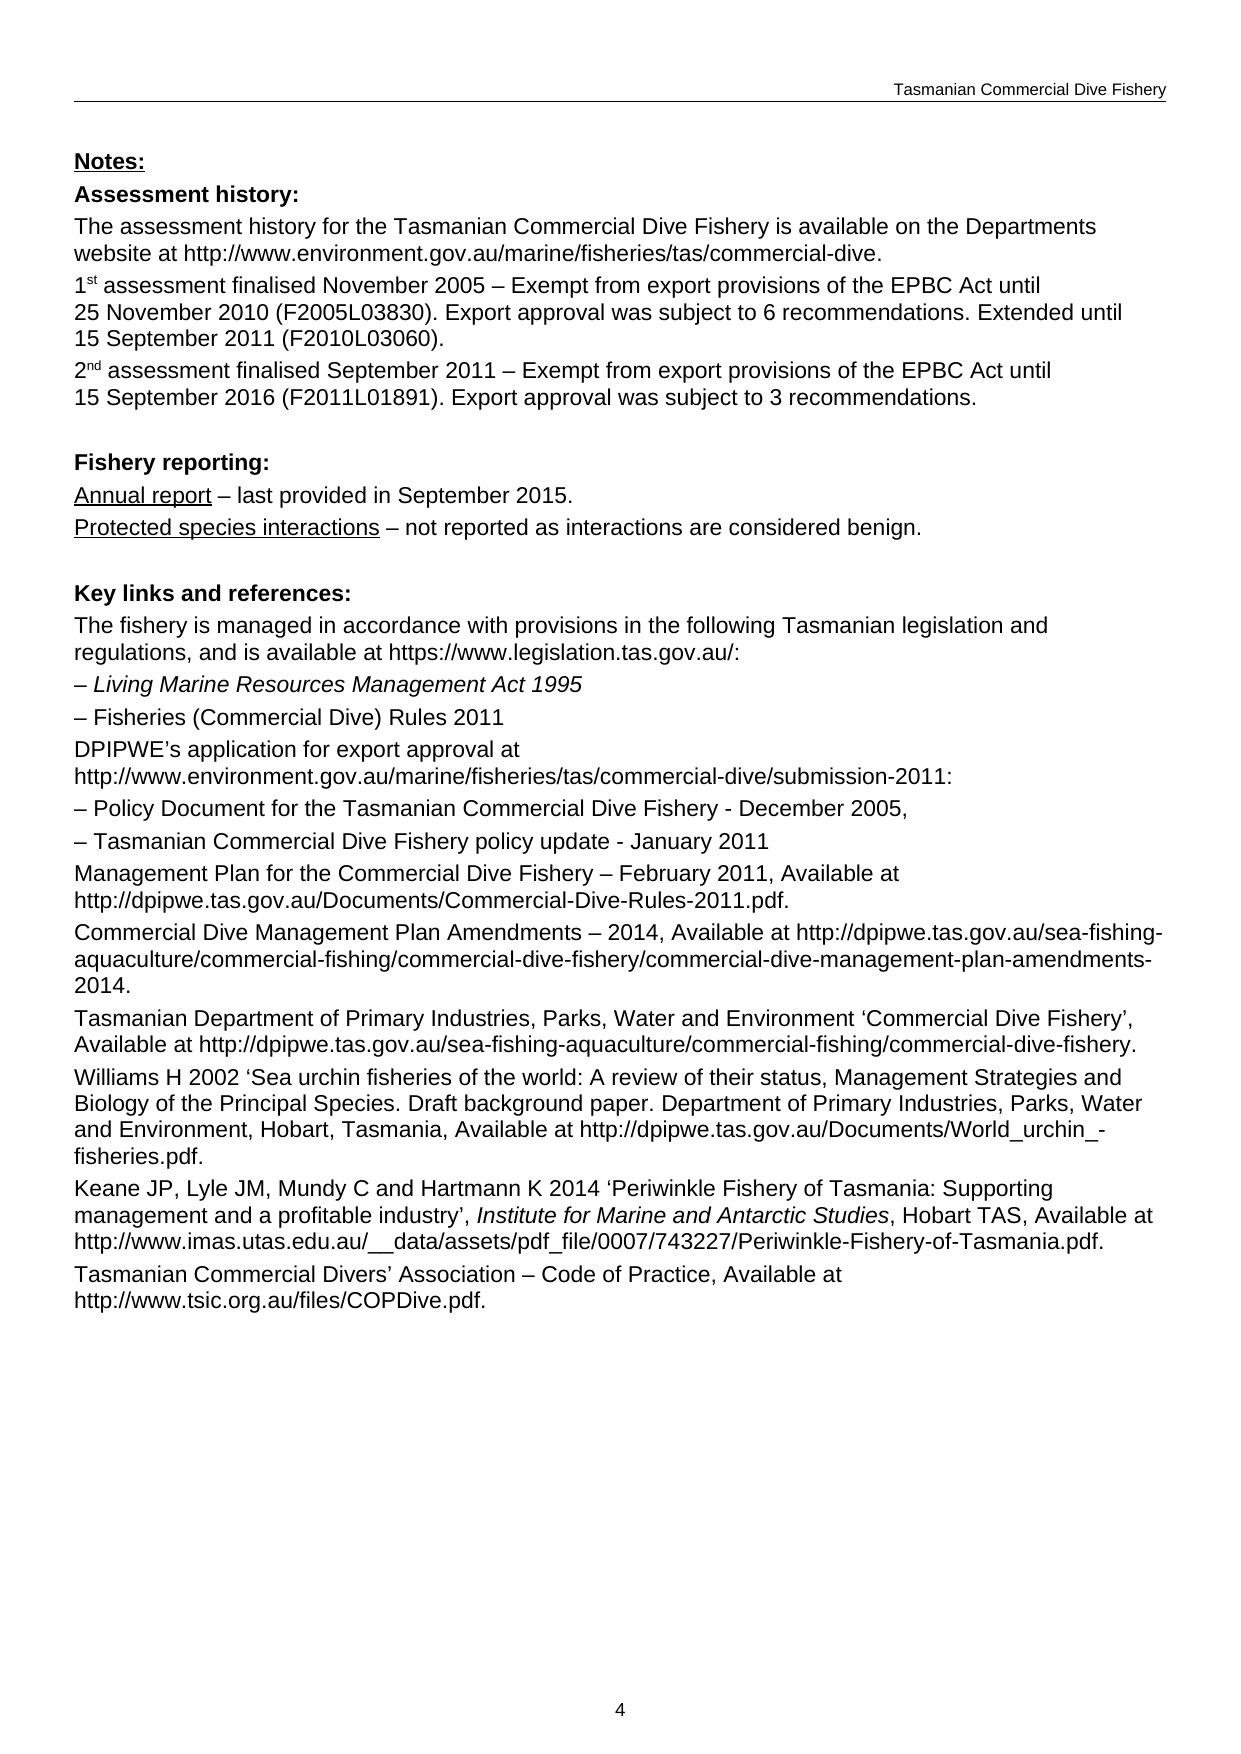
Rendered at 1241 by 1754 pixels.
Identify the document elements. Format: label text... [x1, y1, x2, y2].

text – Policy Document for the Tasmanian Commercial Dive Fishery - December 2005, [74, 795, 1166, 822]
text The fishery is managed in accordance with provisions in the following Tasmanian legislation and regulations, and is available at https://www.legislation.tas.gov.au/: [74, 612, 1166, 665]
text Tasmanian Department of Primary Industries, Parks, Water and Environment ‘Commercial Dive Fishery’, Available at http://dpipwe.tas.gov.au/sea-fishing-aquaculture/commercial-fishing/commercial-dive-fishery. [74, 1005, 1166, 1057]
text Keane JP, Lyle JM, Mundy C and Hartmann K 2014 ‘Periwinkle Fishery of Tasmania: Supporting management and a profitable industry’, Institute for Marine and Antarctic Studies, Hobart TAS, Available at http://www.imas.utas.edu.au/__data/assets/pdf_file/0007/743227/Periwinkle-Fishery-of-Tasmania.pdf. [74, 1175, 1166, 1254]
text Tasmanian Commercial Divers’ Association – Code of Practice, Available at http://www.tsic.org.au/files/COPDive.pdf. [74, 1261, 1166, 1313]
text Assessment history: [74, 181, 1166, 207]
text – Fisheries (Commercial Dive) Rules 2011 [74, 704, 1166, 730]
text 1st assessment finalised November 2005 – Exempt from export provisions of the EPBC Act until 25 November 2010 (F2005L03830). Export approval was subject to 6 recommendations. Extended until 15 September 2011 (F2010L03060). [74, 272, 1166, 351]
text Commercial Dive Management Plan Amendments – 2014, Available at http://dpipwe.tas.gov.au/sea-fishing-aquaculture/commercial-fishing/commercial-dive-fishery/commercial-dive-management-plan-amendments-2014. [74, 919, 1166, 998]
text Annual report – last provided in September 2015. [74, 482, 1166, 508]
text – Tasmanian Commercial Dive Fishery policy update - January 2011 [74, 828, 1166, 854]
text Key links and references: [74, 579, 1166, 606]
text DPIPWE’s application for export approval at http://www.environment.gov.au/marine/fisheries/tas/commercial-dive/submission-2011: [74, 736, 1166, 789]
text The assessment history for the Tasmanian Commercial Dive Fishery is available on the Departments website at http://www.environment.gov.au/marine/fisheries/tas/commercial-dive. [74, 213, 1166, 266]
text Management Plan for the Commercial Dive Fishery – February 2011, Available at http://dpipwe.tas.gov.au/Documents/Commercial-Dive-Rules-2011.pdf. [74, 860, 1166, 913]
text Notes: [74, 148, 1166, 174]
text Fishery reporting: [74, 449, 1166, 475]
text Williams H 2002 ‘Sea urchin fisheries of the world: A review of their status, Management Strategies and Biology of the Principal Species. Draft background paper. Department of Primary Industries, Parks, Water and Environment, Hobart, Tasmania, Available at http://dpipwe.tas.gov.au/Documents/World_urchin_-fisheries.pdf. [74, 1064, 1166, 1169]
text 2nd assessment finalised September 2011 – Exempt from export provisions of the EPBC Act until 15 September 2016 (F2011L01891). Export approval was subject to 3 recommendations. [74, 357, 1166, 410]
text – Living Marine Resources Management Act 1995 [74, 671, 1166, 697]
text Protected species interactions – not reported as interactions are considered benign. [74, 514, 1166, 541]
